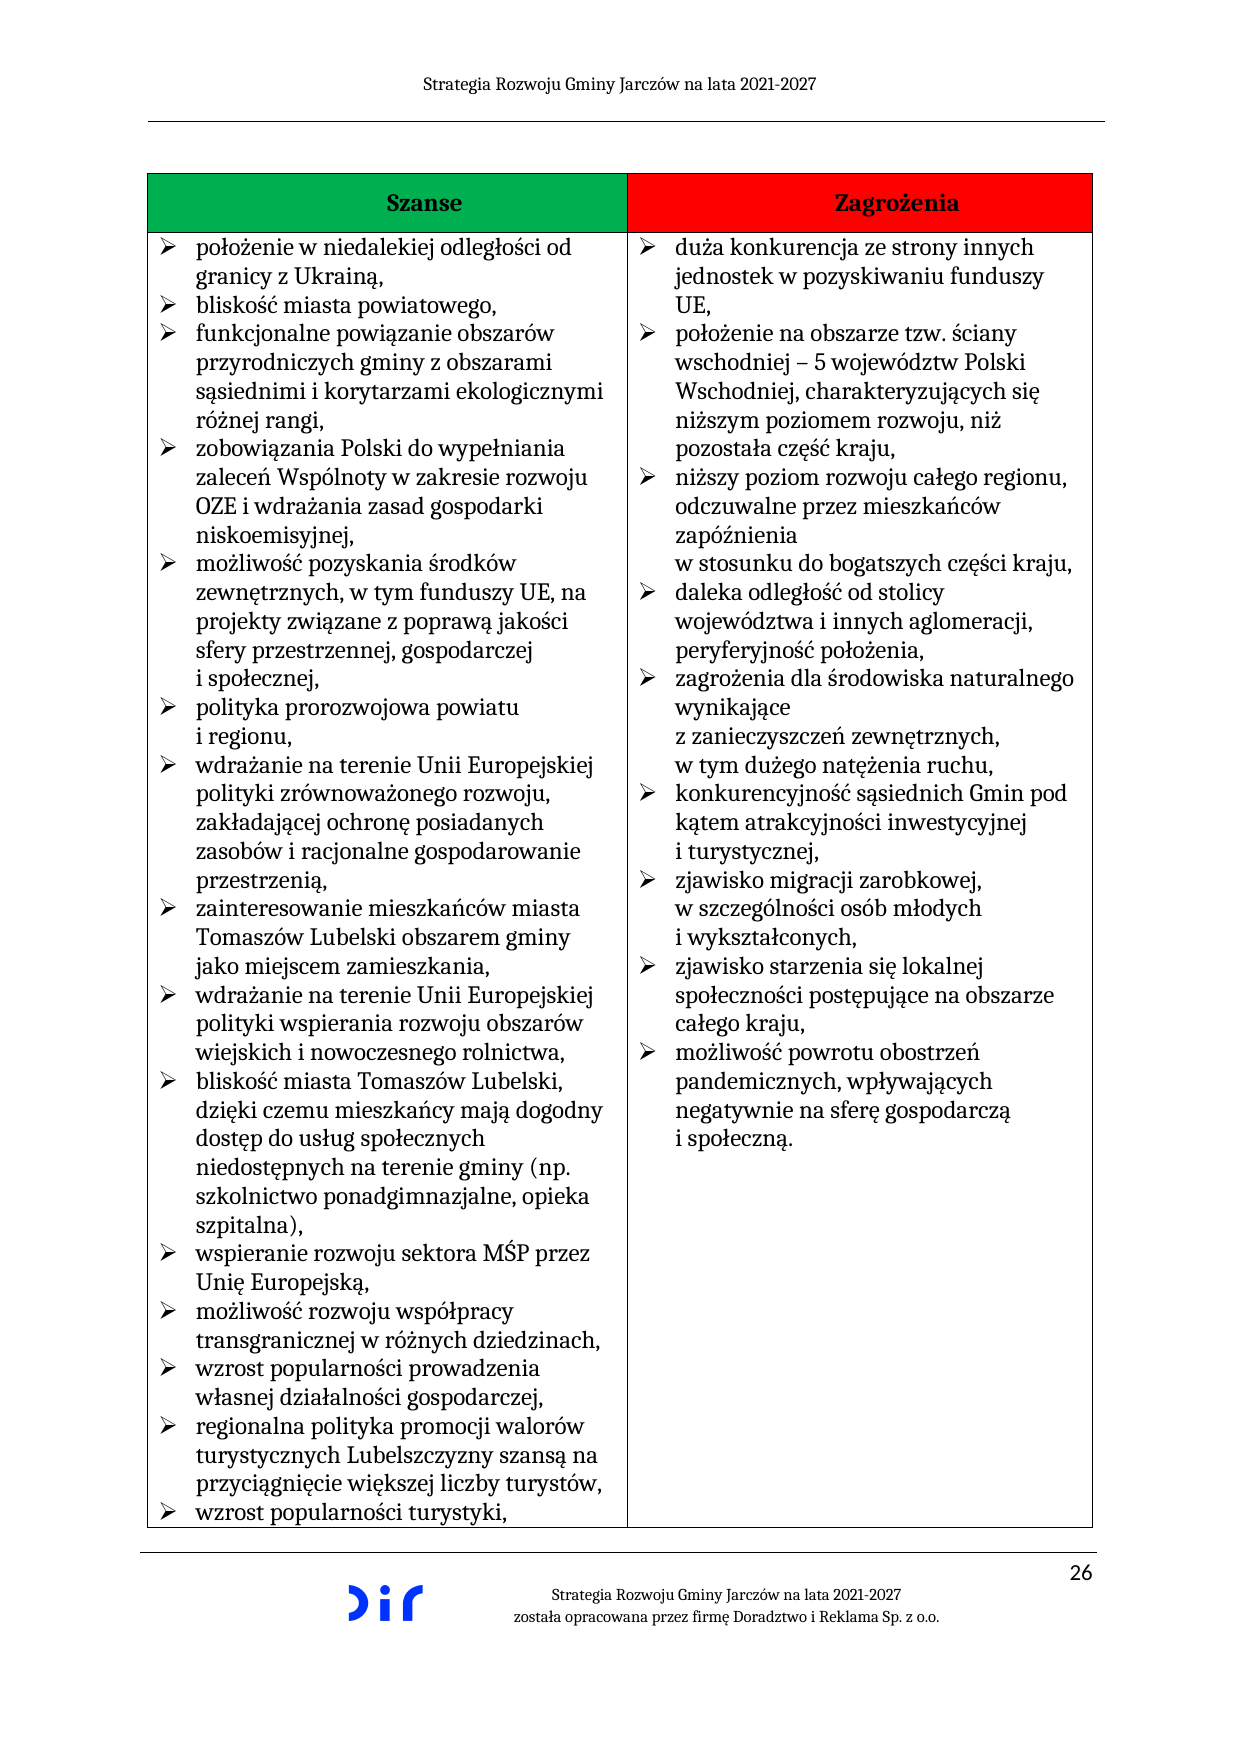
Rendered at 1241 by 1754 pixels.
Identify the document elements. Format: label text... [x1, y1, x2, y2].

table_header Szanse [148, 174, 627, 232]
picture [348, 1585, 423, 1621]
table_header Zagrożenia [628, 174, 1092, 232]
